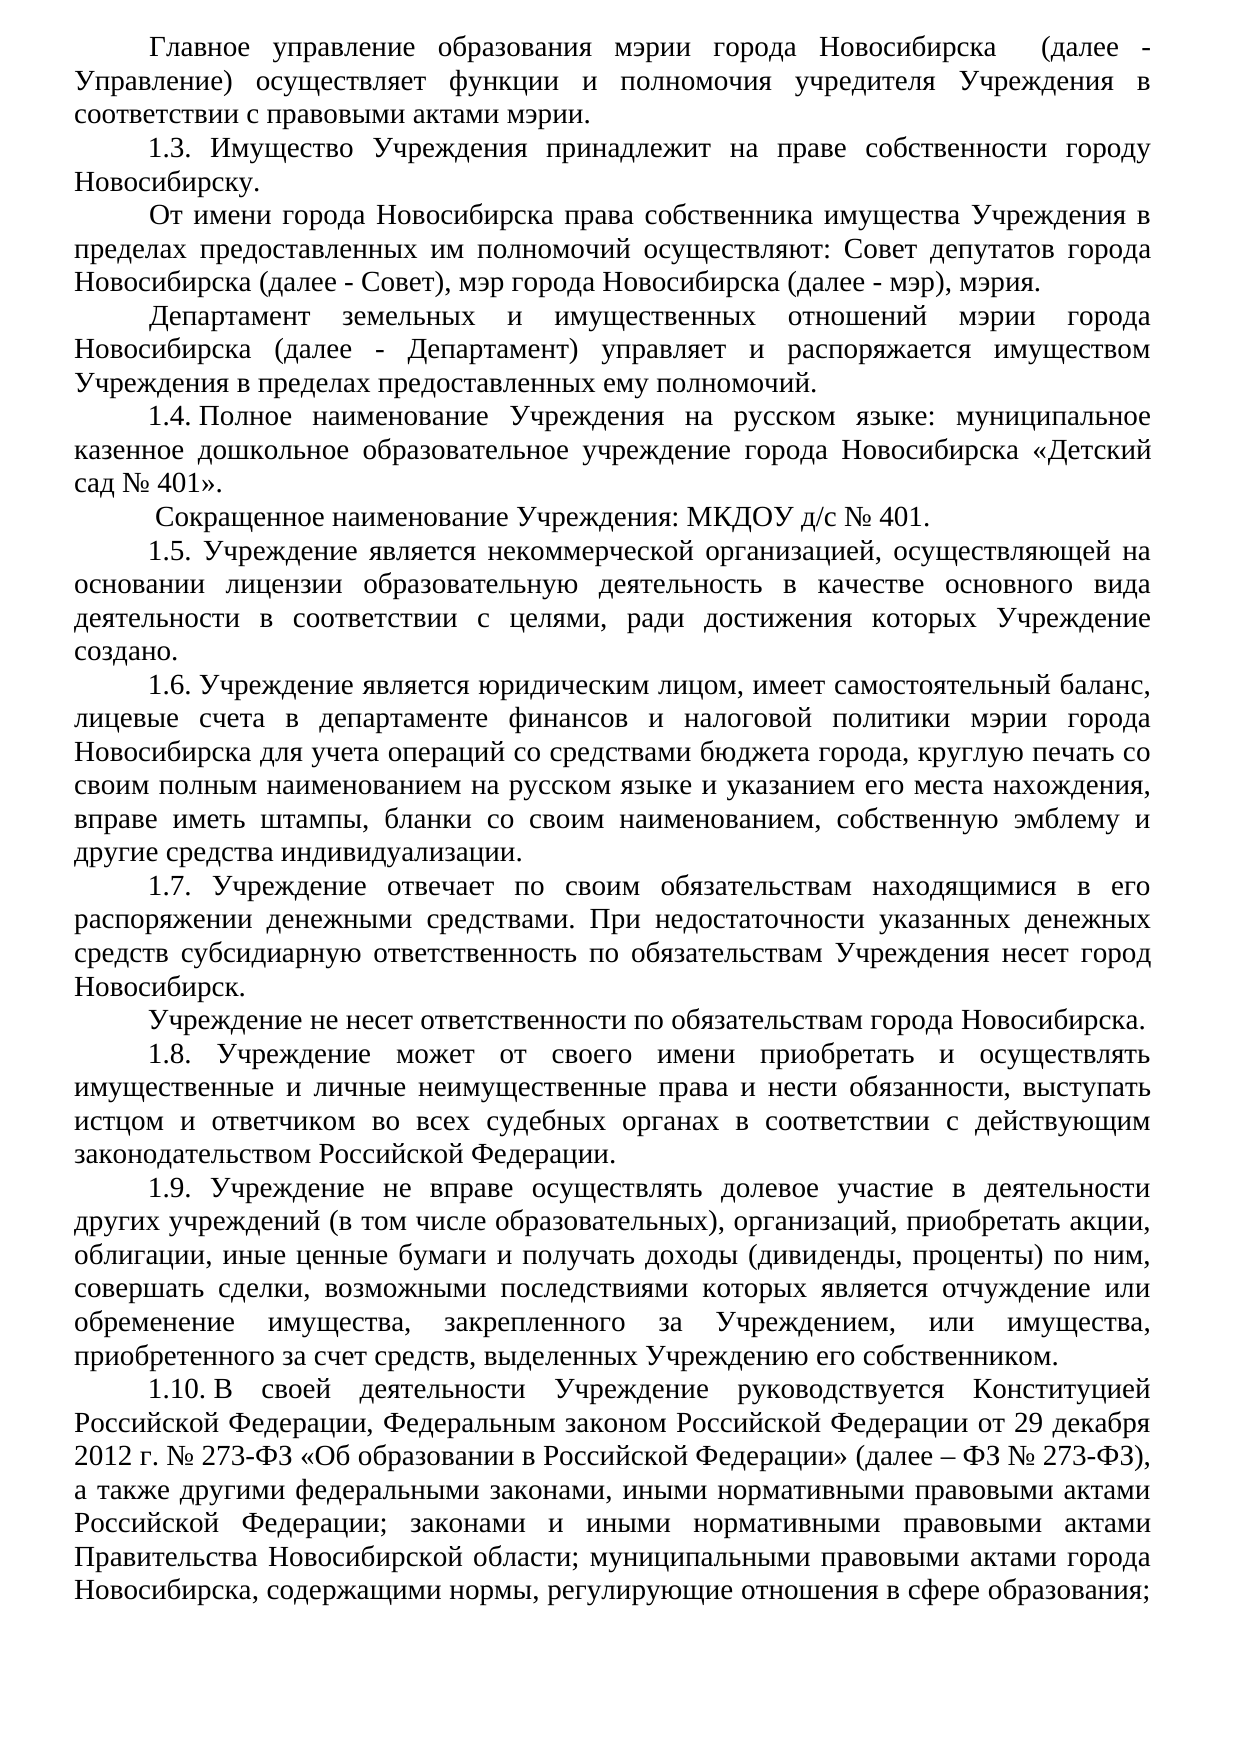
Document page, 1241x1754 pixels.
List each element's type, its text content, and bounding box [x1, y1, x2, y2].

text 1.7. Учреждение отвечает по своим обязательствам находящимися в его распоряжении денежными средствами. При недостаточности указанных денежных средств субсидиарную ответственность по обязательствам Учреждения несет город Новосибирск. [74, 868, 1152, 1002]
text 1.8. Учреждение может от своего имени приобретать и осуществлять имущественные и личные неимущественные права и нести обязанности, выступать истцом и ответчиком во всех судебных органах в соответствии с действующим законодательством Российской Федерации. [74, 1036, 1152, 1170]
text 1.6. Учреждение является юридическим лицом, имеет самостоятельный баланс, лицевые счета в департаменте финансов и налоговой политики мэрии города Новосибирска для учета операций со средствами бюджета города, круглую печать со своим полным наименованием на русском языке и указанием его места нахождения, вправе иметь штампы, бланки со своим наименованием, собственную эмблему и другие средства индивидуализации. [74, 667, 1152, 868]
text 1.4. Полное наименование Учреждения на русском языке: муниципальное казенное дошкольное образовательное учреждение города Новосибирска «Детский сад № 401». [74, 398, 1152, 499]
text Департамент земельных и имущественных отношений мэрии города Новосибирска (далее - Департамент) управляет и распоряжается имуществом Учреждения в пределах предоставленных ему полномочий. [74, 298, 1152, 398]
text От имени города Новосибирска права собственника имущества Учреждения в пределах предоставленных им полномочий осуществляют: Совет депутатов города Новосибирска (далее - Совет), мэр города Новосибирска (далее - мэр), мэрия. [74, 197, 1152, 298]
text 1.9. Учреждение не вправе осуществлять долевое участие в деятельности других учреждений (в том числе образовательных), организаций, приобретать акции, облигации, иные ценные бумаги и получать доходы (дивиденды, проценты) по ним, совершать сделки, возможными последствиями которых является отчуждение или обременение имущества, закрепленного за Учреждением, или имущества, приобретенного за счет средств, выделенных Учреждению его собственником. [74, 1170, 1152, 1371]
text 1.5. Учреждение является некоммерческой организацией, осуществляющей на основании лицензии образовательную деятельность в качестве основного вида деятельности в соответствии с целями, ради достижения которых Учреждение создано. [74, 533, 1152, 667]
text Главное управление образования мэрии города Новосибирска (далее - Управление) осуществляет функции и полномочия учредителя Учреждения в соответствии с правовыми актами мэрии. [74, 29, 1152, 130]
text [74, 1371, 1152, 1606]
text Сокращенное наименование Учреждения: МКДОУ д/с № 401. [74, 499, 1152, 533]
text Учреждение не несет ответственности по обязательствам города Новосибирска. [74, 1002, 1152, 1036]
text 1.3. Имущество Учреждения принадлежит на праве собственности городу Новосибирску. [74, 130, 1152, 197]
